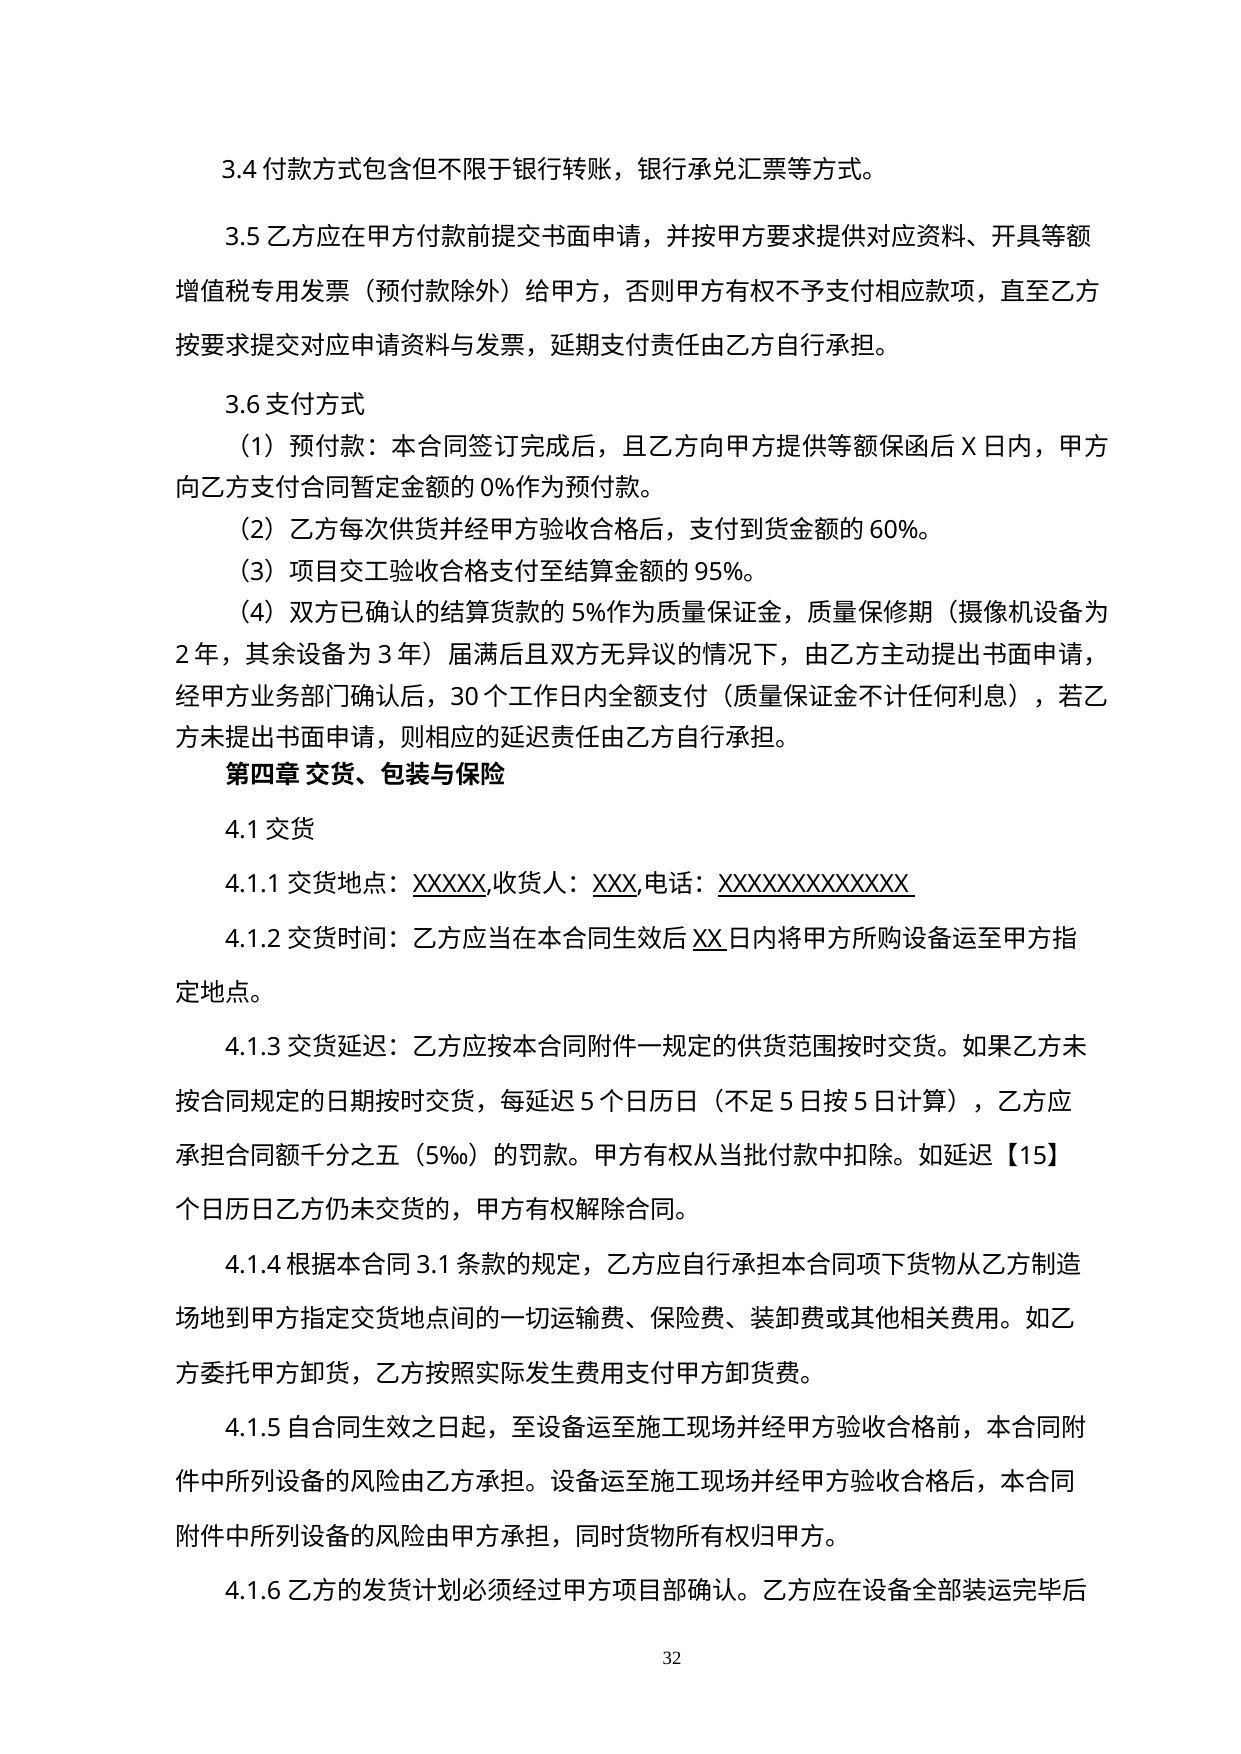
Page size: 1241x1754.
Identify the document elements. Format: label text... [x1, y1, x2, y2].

text 4.1.4根据本合同3.1条款的规定，乙方应自行承担本合同项下货物从乙方制造场地到甲方指定交货地点间的一切运输费、保险费、装卸费或其他相关费用。如乙方委托甲方卸货，乙方按照实际发生费用支付甲方卸货费。 [175, 1244, 1091, 1389]
text 4.1交货 [175, 809, 1091, 846]
text 3.6支付方式 [175, 380, 1110, 422]
text 4.1.1 交货地点：XXXXX,收货人：XXX,电话：XXXXXXXXXXXXX [175, 864, 1091, 900]
text （4）双方已确认的结算货款的5%作为质量保证金，质量保修期（摄像机设备为2年，其余设备为3年）届满后且双方无异议的情况下，由乙方主动提出书面申请，经甲方业务部门确认后，30个工作日内全额支付（质量保证金不计任何利息），若乙方未提出书面申请，则相应的延迟责任由乙方自行承担。 [175, 588, 1110, 755]
list 预付款：本合同签订完成后，且乙方向甲方提供等额保函后X日内，甲方向乙方支付合同暂定金额的0%作为预付款。 [175, 422, 1110, 505]
text 4.1.2 交货时间：乙方应当在本合同生效后XX日内将甲方所购设备运至甲方指定地点。 [175, 918, 1091, 1009]
text 3.5 乙方应在甲方付款前提交书面申请，并按甲方要求提供对应资料、开具等额增值税专用发票（预付款除外）给甲方，否则甲方有权不予支付相应款项，直至乙方按要求提交对应申请资料与发票，延期支付责任由乙方自行承担。 [175, 217, 1110, 362]
text 第四章 交货、包装与保险 [175, 755, 1091, 791]
text （2）乙方每次供货并经甲方验收合格后，支付到货金额的60%。 [175, 505, 1110, 547]
text 4.1.5自合同生效之日起，至设备运至施工现场并经甲方验收合格前，本合同附件中所列设备的风险由乙方承担。设备运至施工现场并经甲方验收合格后，本合同附件中所列设备的风险由甲方承担，同时货物所有权归甲方。 [175, 1407, 1091, 1552]
text 3.4付款方式包含但不限于银行转账，银行承兑汇票等方式。 [175, 150, 1110, 186]
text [175, 1571, 1091, 1607]
text （3）项目交工验收合格支付至结算金额的95%。 [175, 547, 1110, 588]
text 4.1.3 交货延迟：乙方应按本合同附件一规定的供货范围按时交货。如果乙方未按合同规定的日期按时交货，每延迟5个日历日（不足5日按5日计算），乙方应承担合同额千分之五（5‰）的罚款。甲方有权从当批付款中扣除。如延迟【15】个日历日乙方仍未交货的，甲方有权解除合同。 [175, 1027, 1091, 1226]
